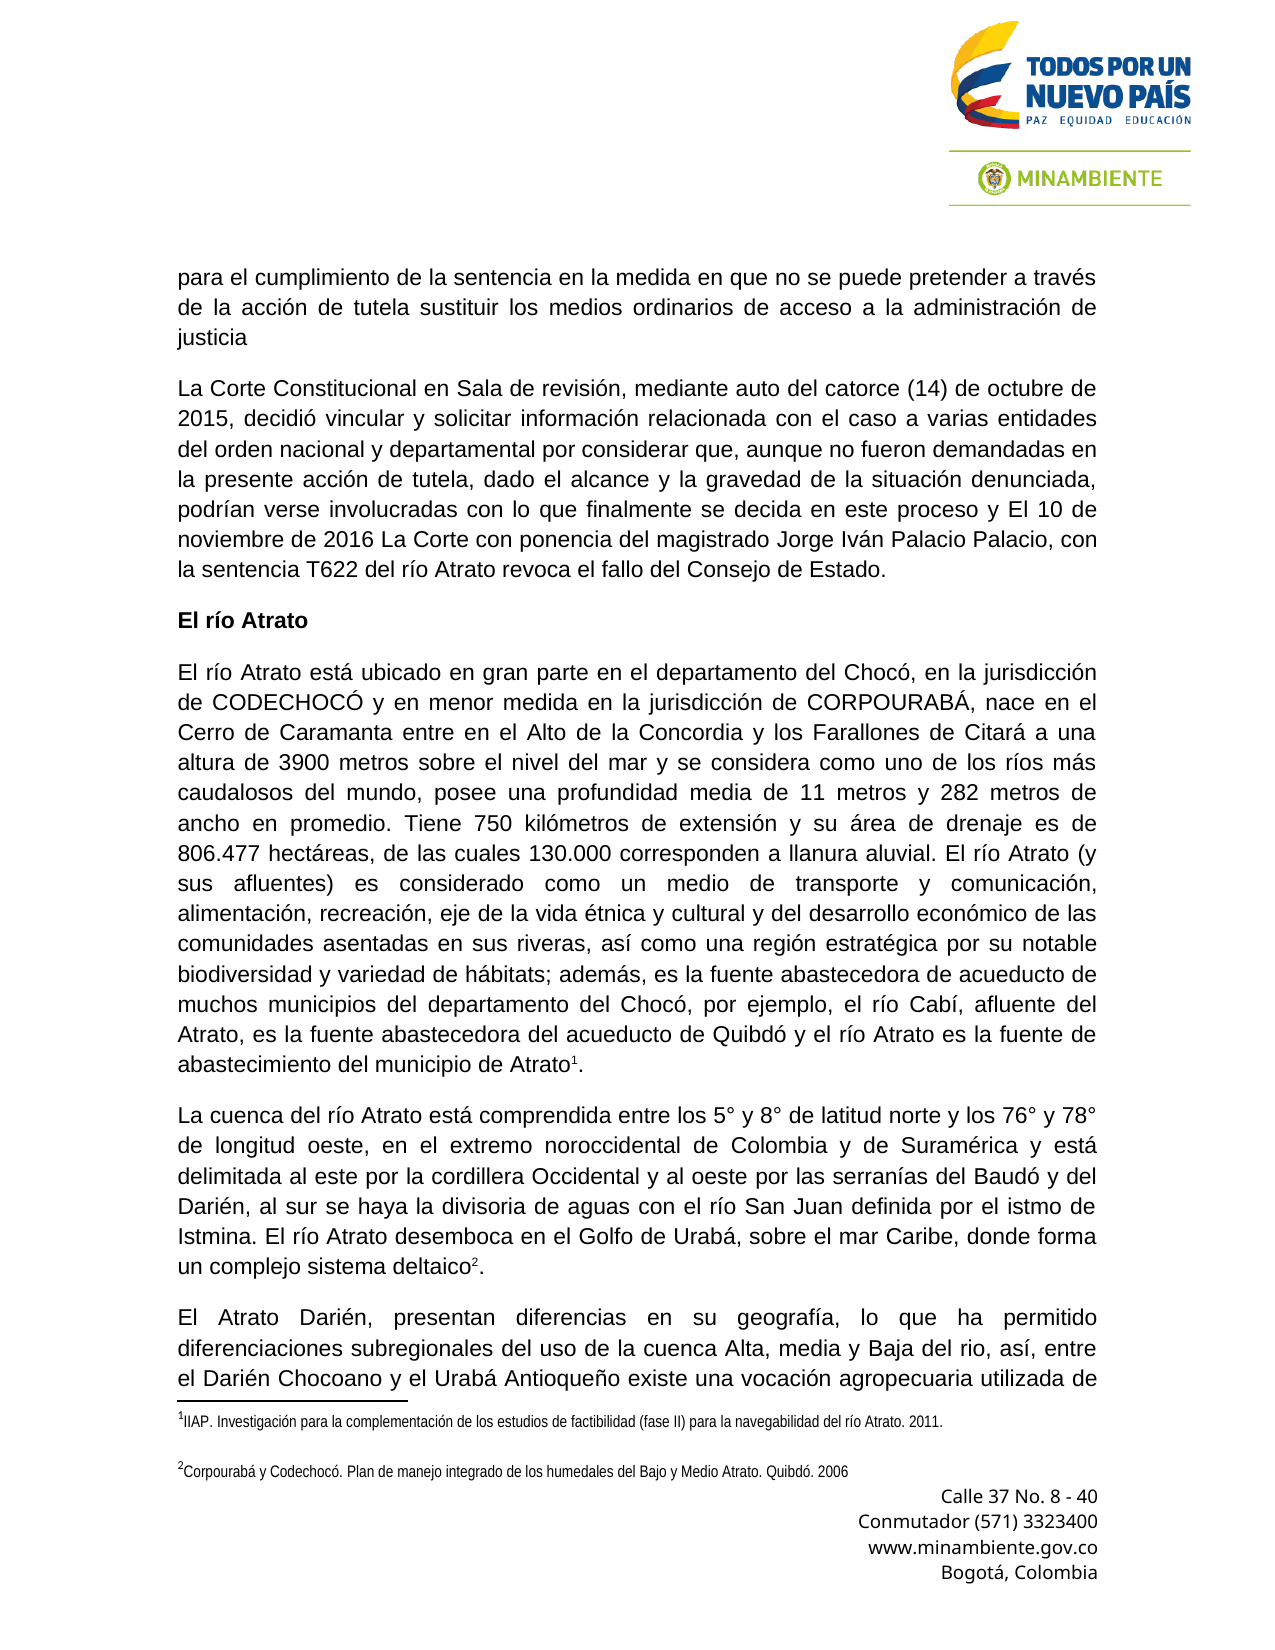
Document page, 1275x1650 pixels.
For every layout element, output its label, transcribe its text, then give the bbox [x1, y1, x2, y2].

text La Corte Constitucional en Sala de revisión, mediante auto del catorce (14) de octubre de 2015, decidió vincular y solicitar información relacionada con el caso a varias entidades del orden nacional y departamental por considerar que, aunque no fueron demandadas en la presente acción de tutela, dado el alcance y la gravedad de la situación denunciada, podrían verse involucradas con lo que finalmente se decida en este proceso y El 10 de noviembre de 2016 La Corte con ponencia del magistrado Jorge Iván Palacio Palacio, con la sentencia T622 del río Atrato revoca el fallo del Consejo de Estado. [177, 375, 1098, 583]
text El río Atrato está ubicado en gran parte en el departamento del Chocó, en la jurisdicción de CODECHOCÓ y en menor medida en la jurisdicción de CORPOURABÁ, nace en el Cerro de Caramanta entre en el Alto de la Concordia y los Farallones de Citará a una altura de 3900 metros sobre el nivel del mar y se considera como uno de los ríos más caudalosos del mundo, posee una profundidad media de 11 metros y 282 metros de ancho en promedio. Tiene 750 kilómetros de extensión y su área de drenaje es de 806.477 hectáreas, de las cuales 130.000 corresponden a llanura aluvial. El río Atrato (y sus afluentes) es considerado como un medio de transporte y comunicación, alimentación, recreación, eje de la vida étnica y cultural y del desarrollo económico de las comunidades asentadas en sus riveras, así como una región estratégica por su notable biodiversidad y variedad de hábitats; además, es la fuente abastecedora de acueducto de muchos municipios del departamento del Chocó, por ejemplo, el río Cabí, afluente del Atrato, es la fuente abastecedora del acueducto de Quibdó y el río Atrato es la fuente de abastecimiento del municipio de Atrato. [177, 658, 1098, 1078]
picture [948, 21, 1191, 206]
text La cuenca del río Atrato está comprendida entre los 5° y 8° de latitud norte y los 76° y 78° de longitud oeste, en el extremo noroccidental de Colombia y de Suramérica y está delimitada al este por la cordillera Occidental y al oeste por las serranías del Baudó y del Darién, al sur se haya la divisoria de aguas con el río San Juan definida por el istmo de Istmina. El río Atrato desemboca en el Golfo de Urabá, sobre el mar Caribe, donde forma un complejo sistema deltaico. [177, 1102, 1098, 1280]
text El río Atrato [177, 607, 1098, 634]
